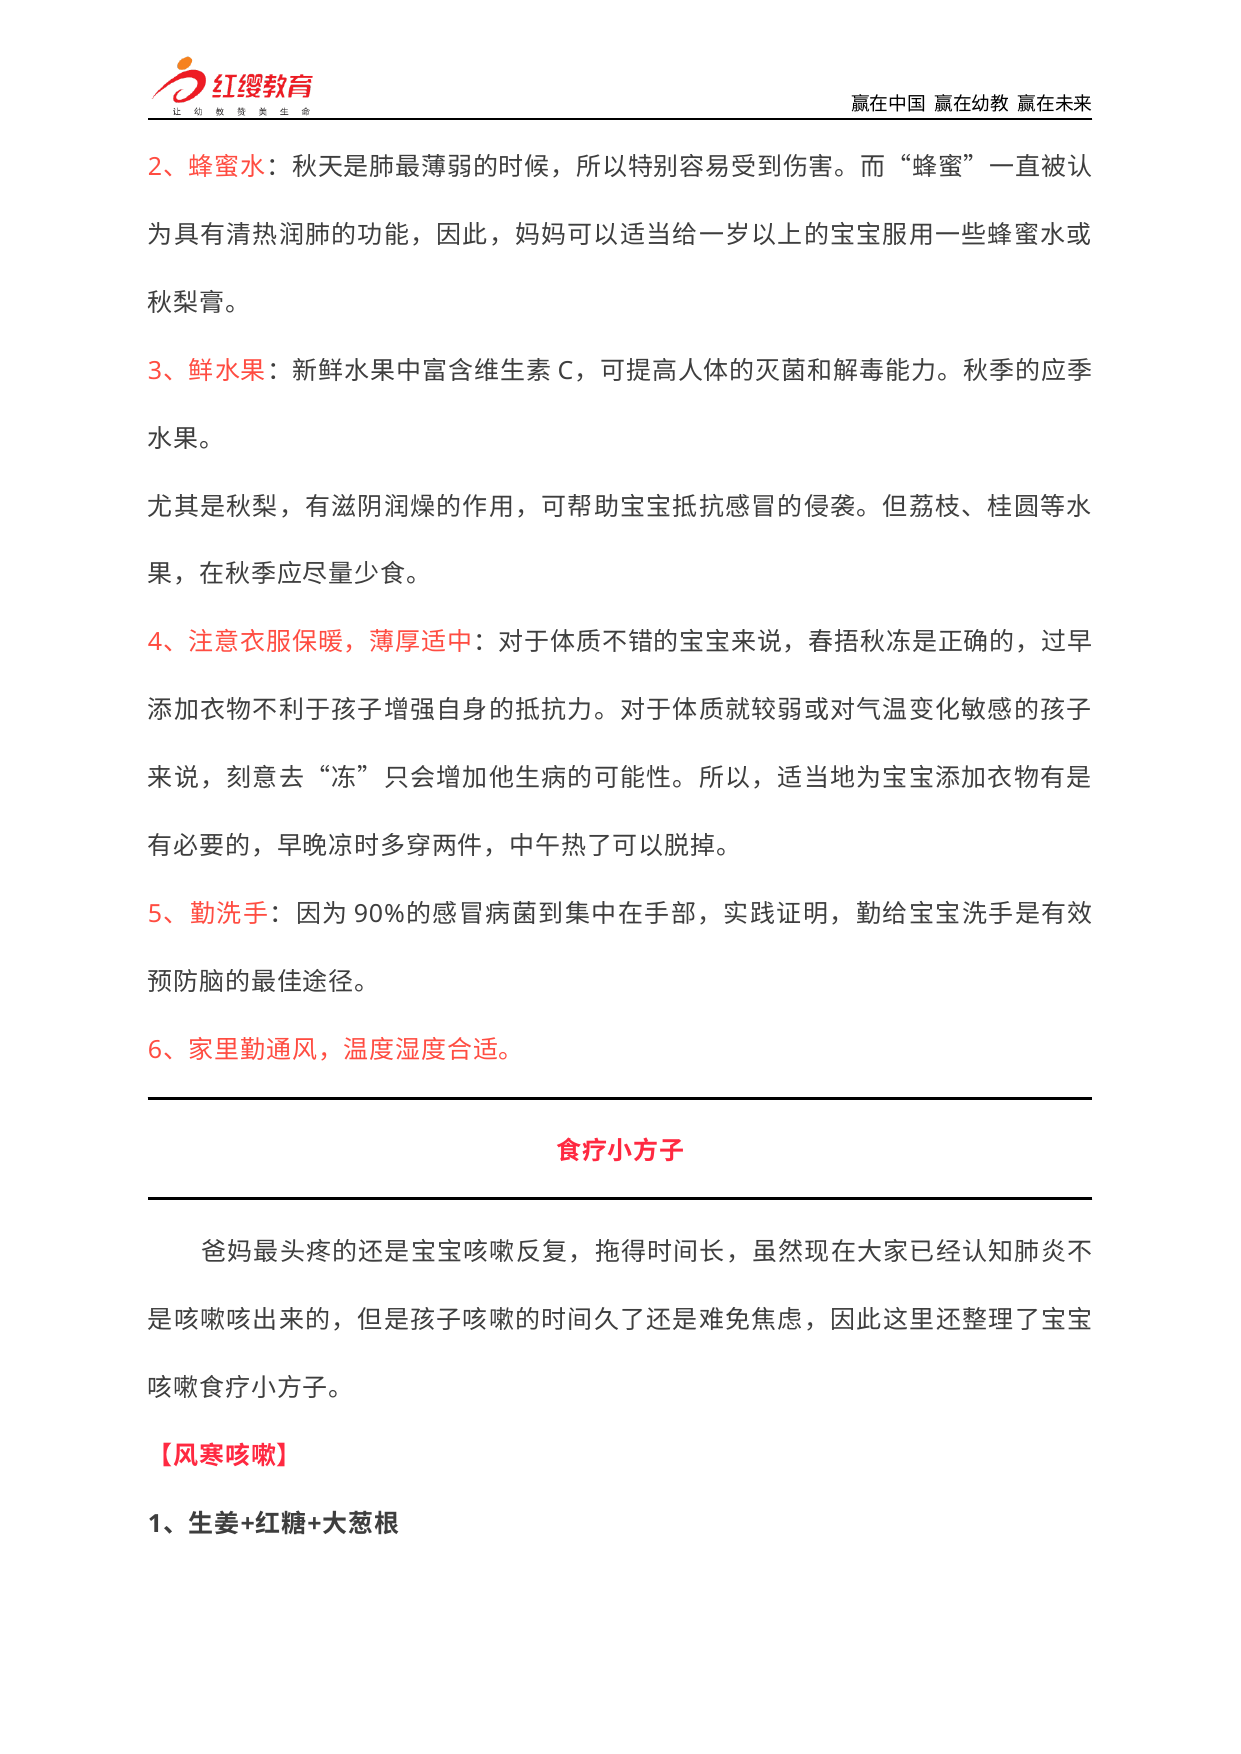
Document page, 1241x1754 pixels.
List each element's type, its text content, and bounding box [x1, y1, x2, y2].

text 4、注意衣服保暖，薄厚适中：对于体质不错的宝宝来说，春捂秋冻是正确的，过早添加衣物不利于孩子增强自身的抵抗力。对于体质就较弱或对气温变化敏感的孩子来说，刻意去“冻”只会增加他生病的可能性。所以，适当地为宝宝添加衣物有是有必要的，早晚凉时多穿两件，中午热了可以脱掉。 [148, 606, 1092, 878]
text 2、蜂蜜水：秋天是肺最薄弱的时候，所以特别容易受到伤害。而“蜂蜜”一直被认为具有清热润肺的功能，因此，妈妈可以适当给一岁以上的宝宝服用一些蜂蜜水或秋梨膏。 [148, 131, 1092, 334]
text 尤其是秋梨，有滋阴润燥的作用，可帮助宝宝抵抗感冒的侵袭。但荔枝、桂圆等水果，在秋季应尽量少食。 [148, 470, 1092, 606]
picture [147, 52, 317, 118]
text 5、勤洗手：因为90%的感冒病菌到集中在手部，实践证明，勤给宝宝洗手是有效预防脑的最佳途径。 [148, 878, 1092, 1013]
list 生姜+红糖+大葱根 [148, 1488, 1092, 1556]
text 爸妈最头疼的还是宝宝咳嗽反复，拖得时间长，虽然现在大家已经认知肺炎不是咳嗽咳出来的，但是孩子咳嗽的时间久了还是难免焦虑，因此这里还整理了宝宝咳嗽食疗小方子。 [148, 1216, 1092, 1420]
text 6、家里勤通风，温度湿度合适。 [148, 1013, 1092, 1081]
text 【风寒咳嗽】 [148, 1420, 1092, 1488]
text 食疗小方子 [148, 1100, 1092, 1197]
text 3、鲜水果：新鲜水果中富含维生素C，可提高人体的灭菌和解毒能力。秋季的应季水果。 [148, 334, 1092, 470]
